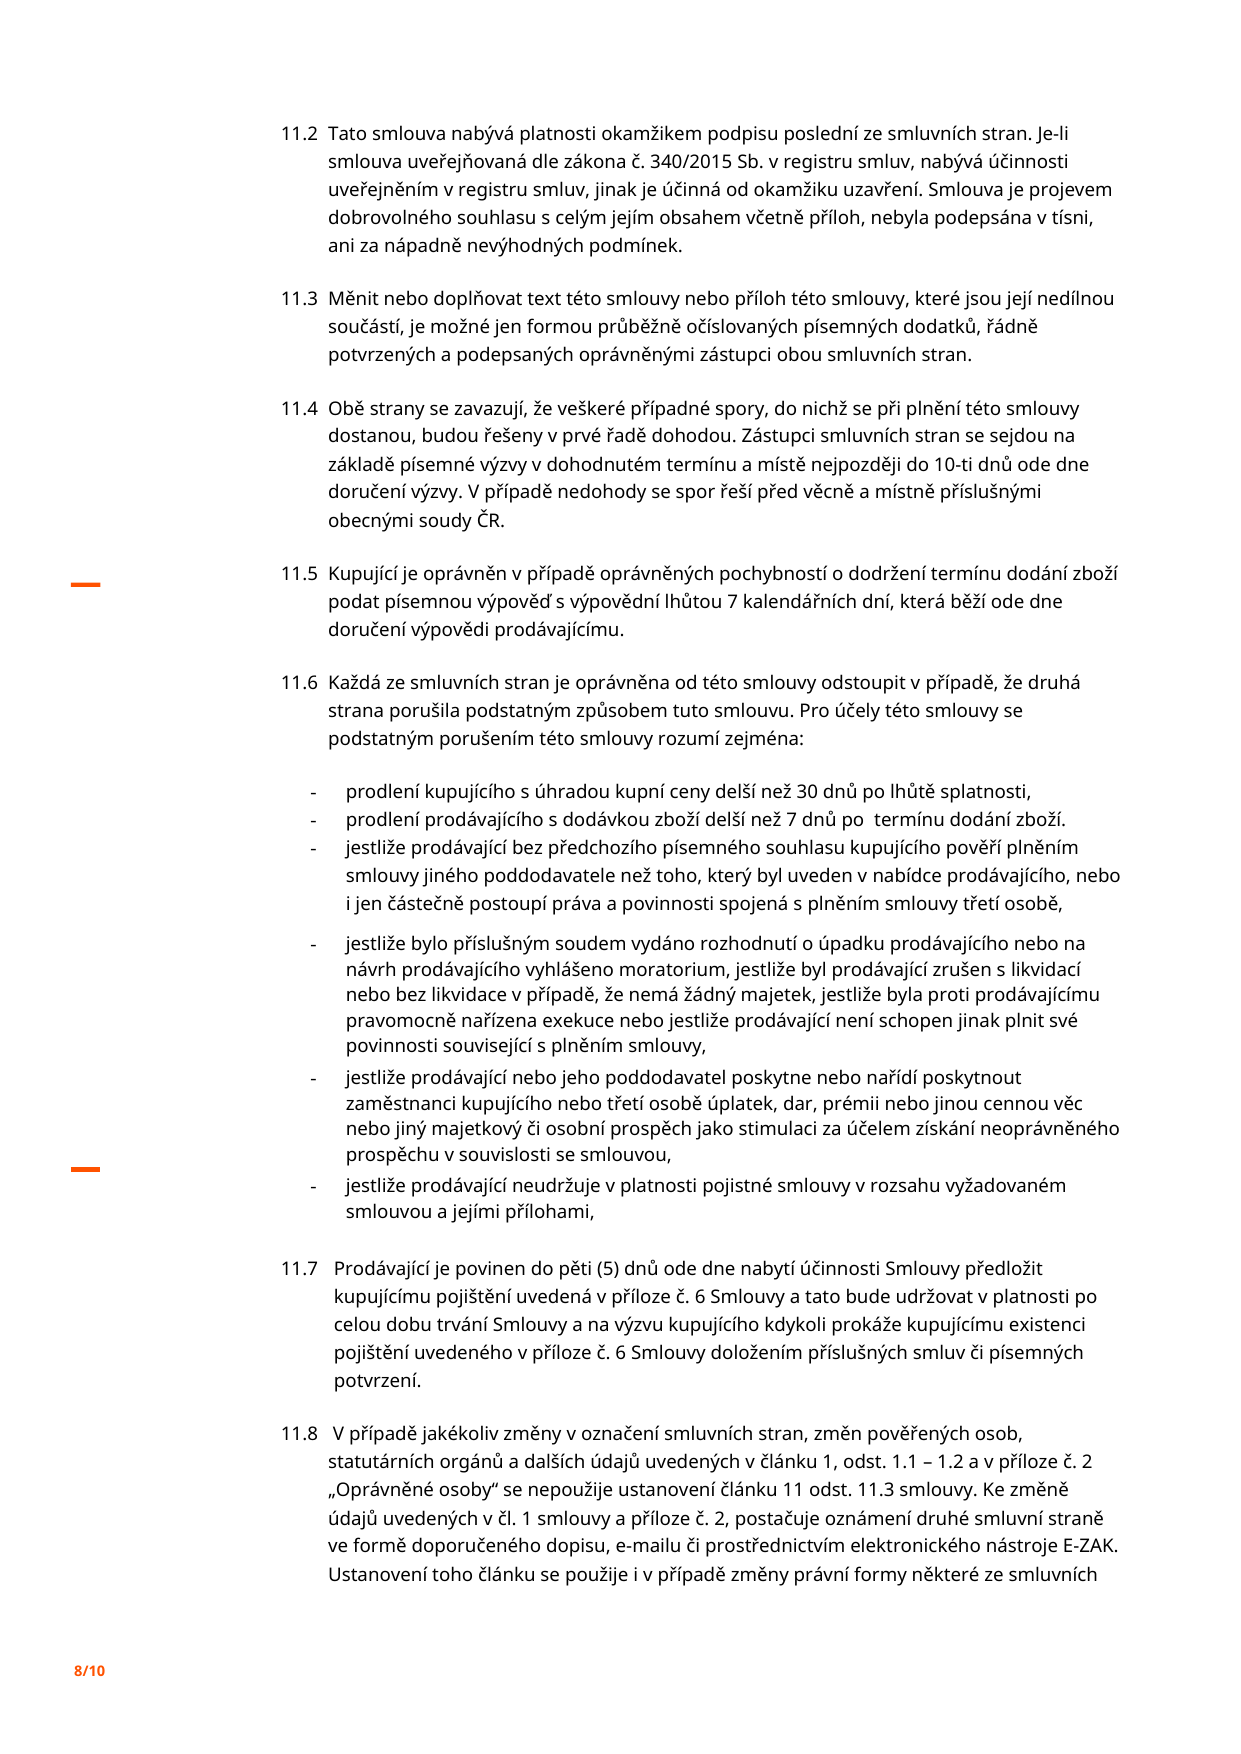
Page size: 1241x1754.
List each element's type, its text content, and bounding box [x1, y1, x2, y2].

list Tato smlouva nabývá platnosti okamžikem podpisu poslední ze smluvních stran. Je-li smlouva uveřejňovaná dle zákona č. 340/2015 Sb. v registru smluv, nabývá účinnosti uveřejněním v registru smluv, jinak je účinná od okamžiku uzavření. Smlouva je projevem dobrovolného souhlasu s celým jejím obsahem včetně příloh, nebyla podepsána v tísni, ani za nápadně nevýhodných podmínek. [281, 121, 1122, 258]
list Měnit nebo doplňovat text této smlouvy nebo příloh této smlouvy, které jsou její nedílnou součástí, je možné jen formou průběžně očíslovaných písemných dodatků, řádně potvrzených a podepsaných oprávněnými zástupci obou smluvních stran. [281, 286, 1122, 367]
list Každá ze smluvních stran je oprávněna od této smlouvy odstoupit v případě, že druhá strana porušila podstatným způsobem tuto smlouvu. Pro účely této smlouvy se podstatným porušením této smlouvy rozumí zejména: [281, 669, 1122, 751]
list jestliže prodávající bez předchozího písemného souhlasu kupujícího pověří plněním smlouvy jiného poddodavatele než toho, který byl uveden v nabídce prodávajícího, nebo i jen částečně postoupí práva a povinnosti spojená s plněním smlouvy třetí osobě, [310, 834, 1122, 916]
list prodlení prodávajícího s dodávkou zboží delší než 7 dnů po termínu dodání zboží. [310, 806, 1122, 832]
list Obě strany se zavazují, že veškeré případné spory, do nichž se při plnění této smlouvy dostanou, budou řešeny v prvé řadě dohodou. Zástupci smluvních stran se sejdou na základě písemné výzvy v dohodnutém termínu a místě nejpozději do 10-ti dnů ode dne doručení výzvy. V případě nedohody se spor řeší před věcně a místně příslušnými obecnými soudy ČR. [281, 395, 1122, 532]
list Kupující je oprávněn v případě oprávněných pochybností o dodržení termínu dodání zboží podat písemnou výpověď s výpovědní lhůtou 7 kalendářních dní, která běží ode dne doručení výpovědi prodávajícímu. [281, 560, 1122, 641]
list jestliže prodávající nebo jeho poddodavatel poskytne nebo nařídí poskytnout zaměstnanci kupujícího nebo třetí osobě úplatek, dar, prémii nebo jinou cennou věc nebo jiný majetkový či osobní prospěch jako stimulaci za účelem získání neoprávněného prospěchu v souvislosti se smlouvou, [310, 1064, 1122, 1167]
list prodlení kupujícího s úhradou kupní ceny delší než 30 dnů po lhůtě splatnosti, [310, 778, 1122, 803]
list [281, 1421, 1122, 1586]
list Prodávající je povinen do pěti (5) dnů ode dne nabytí účinnosti Smlouvy předložit kupujícímu pojištění uvedená v příloze č. 6 Smlouvy a tato bude udržovat v platnosti po celou dobu trvání Smlouvy a na výzvu kupujícího kdykoli prokáže kupujícímu existenci pojištění uvedeného v příloze č. 6 Smlouvy doložením příslušných smluv či písemných potvrzení. [281, 1256, 1122, 1393]
list jestliže bylo příslušným soudem vydáno rozhodnutí o úpadku prodávajícího nebo na návrh prodávajícího vyhlášeno moratorium, jestliže byl prodávající zrušen s likvidací nebo bez likvidace v případě, že nemá žádný majetek, jestliže byla proti prodávajícímu pravomocně nařízena exekuce nebo jestliže prodávající není schopen jinak plnit své povinnosti související s plněním smlouvy, [310, 931, 1122, 1058]
list jestliže prodávající neudržuje v platnosti pojistné smlouvy v rozsahu vyžadovaném smlouvou a jejími přílohami, [310, 1173, 1122, 1224]
